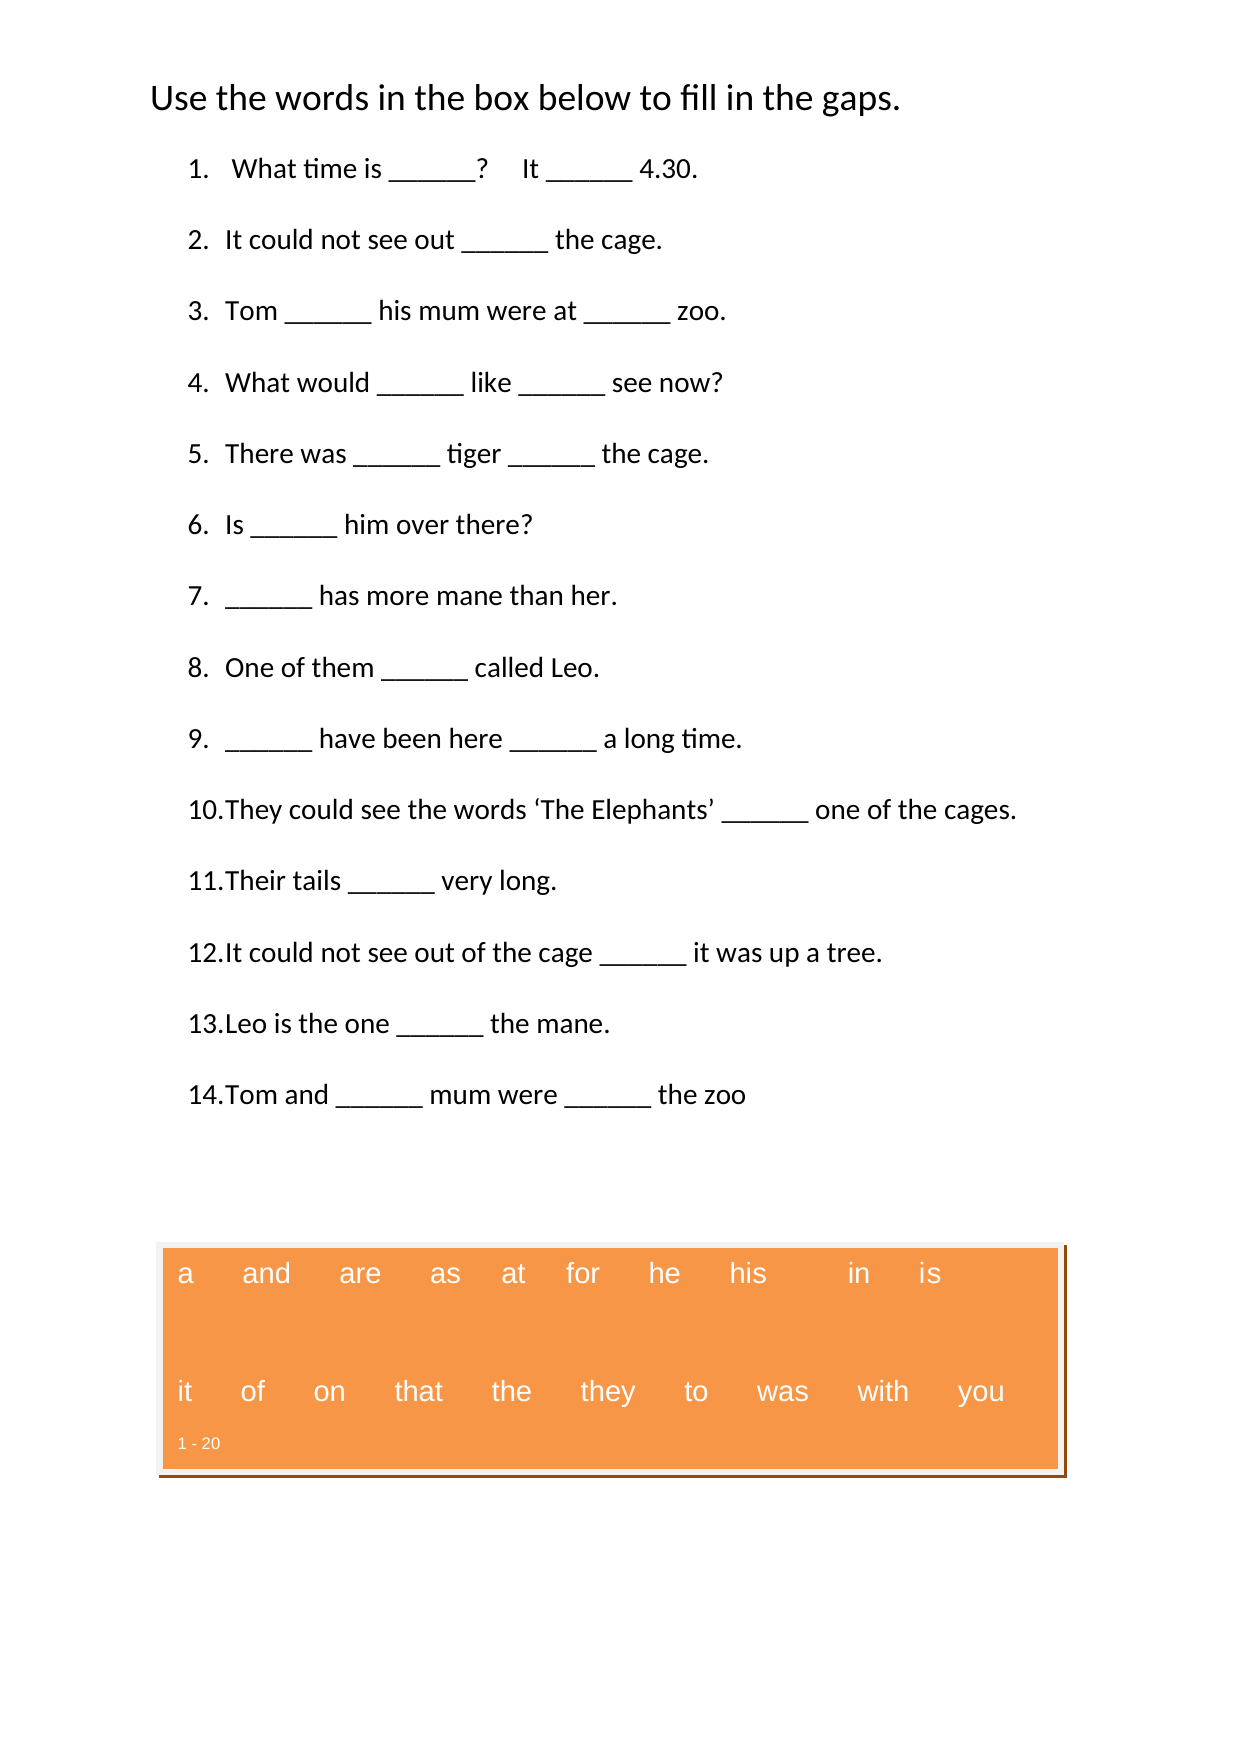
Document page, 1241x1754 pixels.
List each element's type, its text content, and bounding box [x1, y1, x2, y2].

list It could not see out ______ the cage. [187, 221, 1090, 257]
list There was ______ tiger ______ the cage. [187, 435, 1090, 471]
list Is ______ him over there? [187, 506, 1090, 542]
list Tom ______ his mum were at ______ zoo. [187, 292, 1090, 328]
list What would ______ like ______ see now? [187, 364, 1090, 399]
list They could see the words ‘The Elephants’ ______ one of the cages. [187, 791, 1090, 827]
list ______ have been here ______ a long time. [187, 720, 1090, 756]
list One of them ______ called Leo. [187, 649, 1090, 684]
list It could not see out of the cage ______ it was up a tree. [187, 934, 1090, 969]
list Tom and ______ mum were ______ the zoo [187, 1076, 1090, 1112]
list ______ has more mane than her. [187, 577, 1090, 613]
list Leo is the one ______ the mane. [187, 1005, 1090, 1041]
list What time is ______? It ______ 4.30. [187, 150, 1090, 186]
list Their tails ______ very long. [187, 862, 1090, 898]
